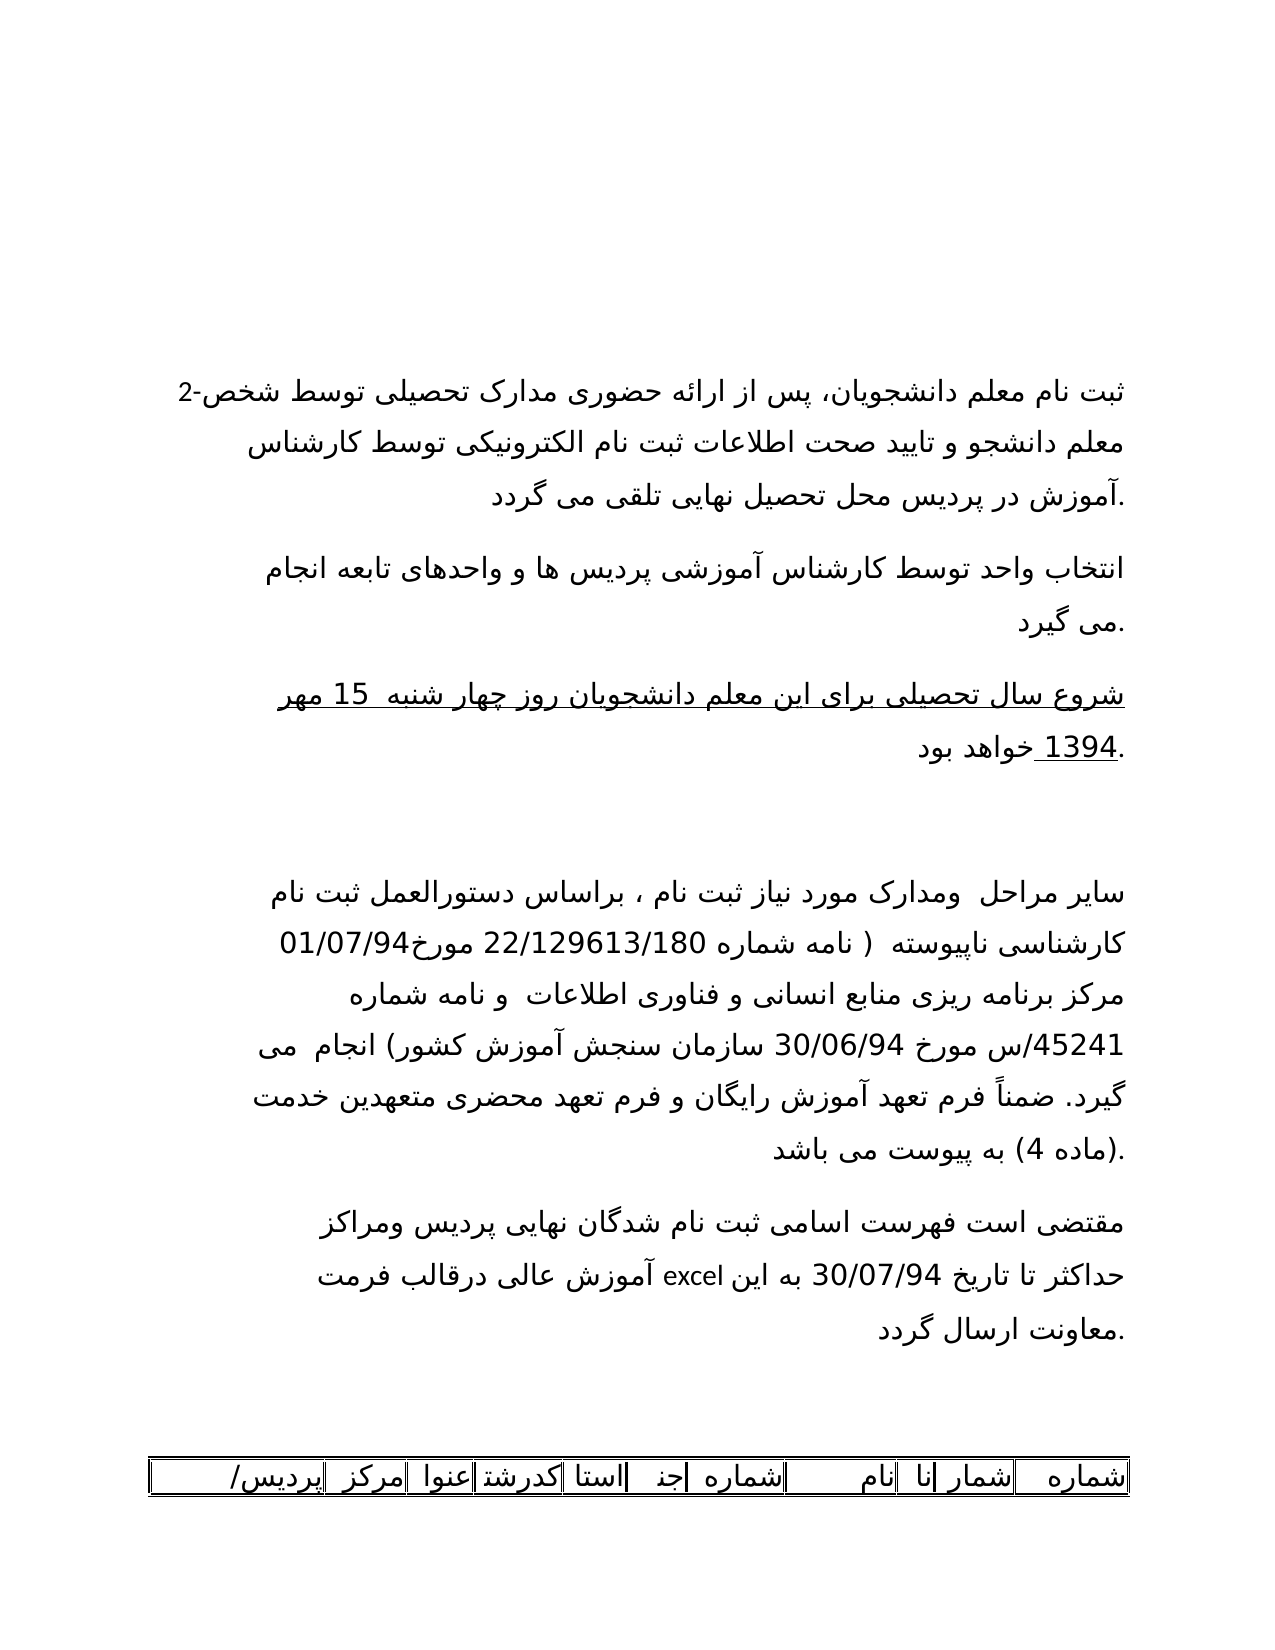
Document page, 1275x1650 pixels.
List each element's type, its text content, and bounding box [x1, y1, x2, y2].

table_header نام خانوادگی [785, 1460, 897, 1493]
text انتخاب واحد توسط کارشناس آموزشی پردیس ها و واحدهای تابعه انجام می گیرد. [225, 551, 1125, 639]
table_header شماره پرونده [934, 1460, 1013, 1493]
text مقتضی است فهرست اسامی ثبت نام شدگان نهایی پردیس ومراکز آموزش عالی درقالب فرمت excel حداکثر تا تاریخ 30/07/94 به این معاونت ارسال گردد. [225, 1206, 1125, 1346]
table_header نام [897, 1460, 934, 1493]
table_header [324, 1458, 406, 1493]
text سایر مراحل ومدارک مورد نیاز ثبت نام ، براساس دستورالعمل ثبت نام کارشناسی ناپیوسته ( نامه شماره 22/129613/180 مورخ01/07/94 مرکز برنامه ریزی منابع انسانی و فناوری اطلاعات و نامه شماره 45241/س مورخ 30/06/94 سازمان سنجش آموزش کشور) انجام می گیرد. ضمناً فرم تعهد آموزش رایگان و فرم تعهد محضری متعهدین خدمت (ماده 4) به پیوست می باشد. [225, 875, 1125, 1167]
text شروع سال تحصیلی برای این معلم دانشجویان روز چهار شنبه 15 مهر 1394 خواهد بود. [225, 677, 1125, 765]
table_header شماره شناسنامه [686, 1458, 785, 1493]
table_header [150, 1460, 324, 1493]
table_header جنس [626, 1460, 686, 1493]
table_header کدرشته محل [474, 1460, 562, 1493]
table_header شماره دانشجویی [1016, 1460, 1128, 1493]
text 2-ثبت نام معلم دانشجویان، پس از ارائه حضوری مدارک تحصیلی توسط شخص معلم دانشجو و تایید صحت اطلاعات ثبت نام الکترونیکی توسط کارشناس آموزش در پردیس محل تحصیل نهایی تلقی می گردد. [150, 373, 1125, 513]
table_header استان بومی [563, 1460, 626, 1493]
table_header عنوان رشته [406, 1458, 474, 1493]
